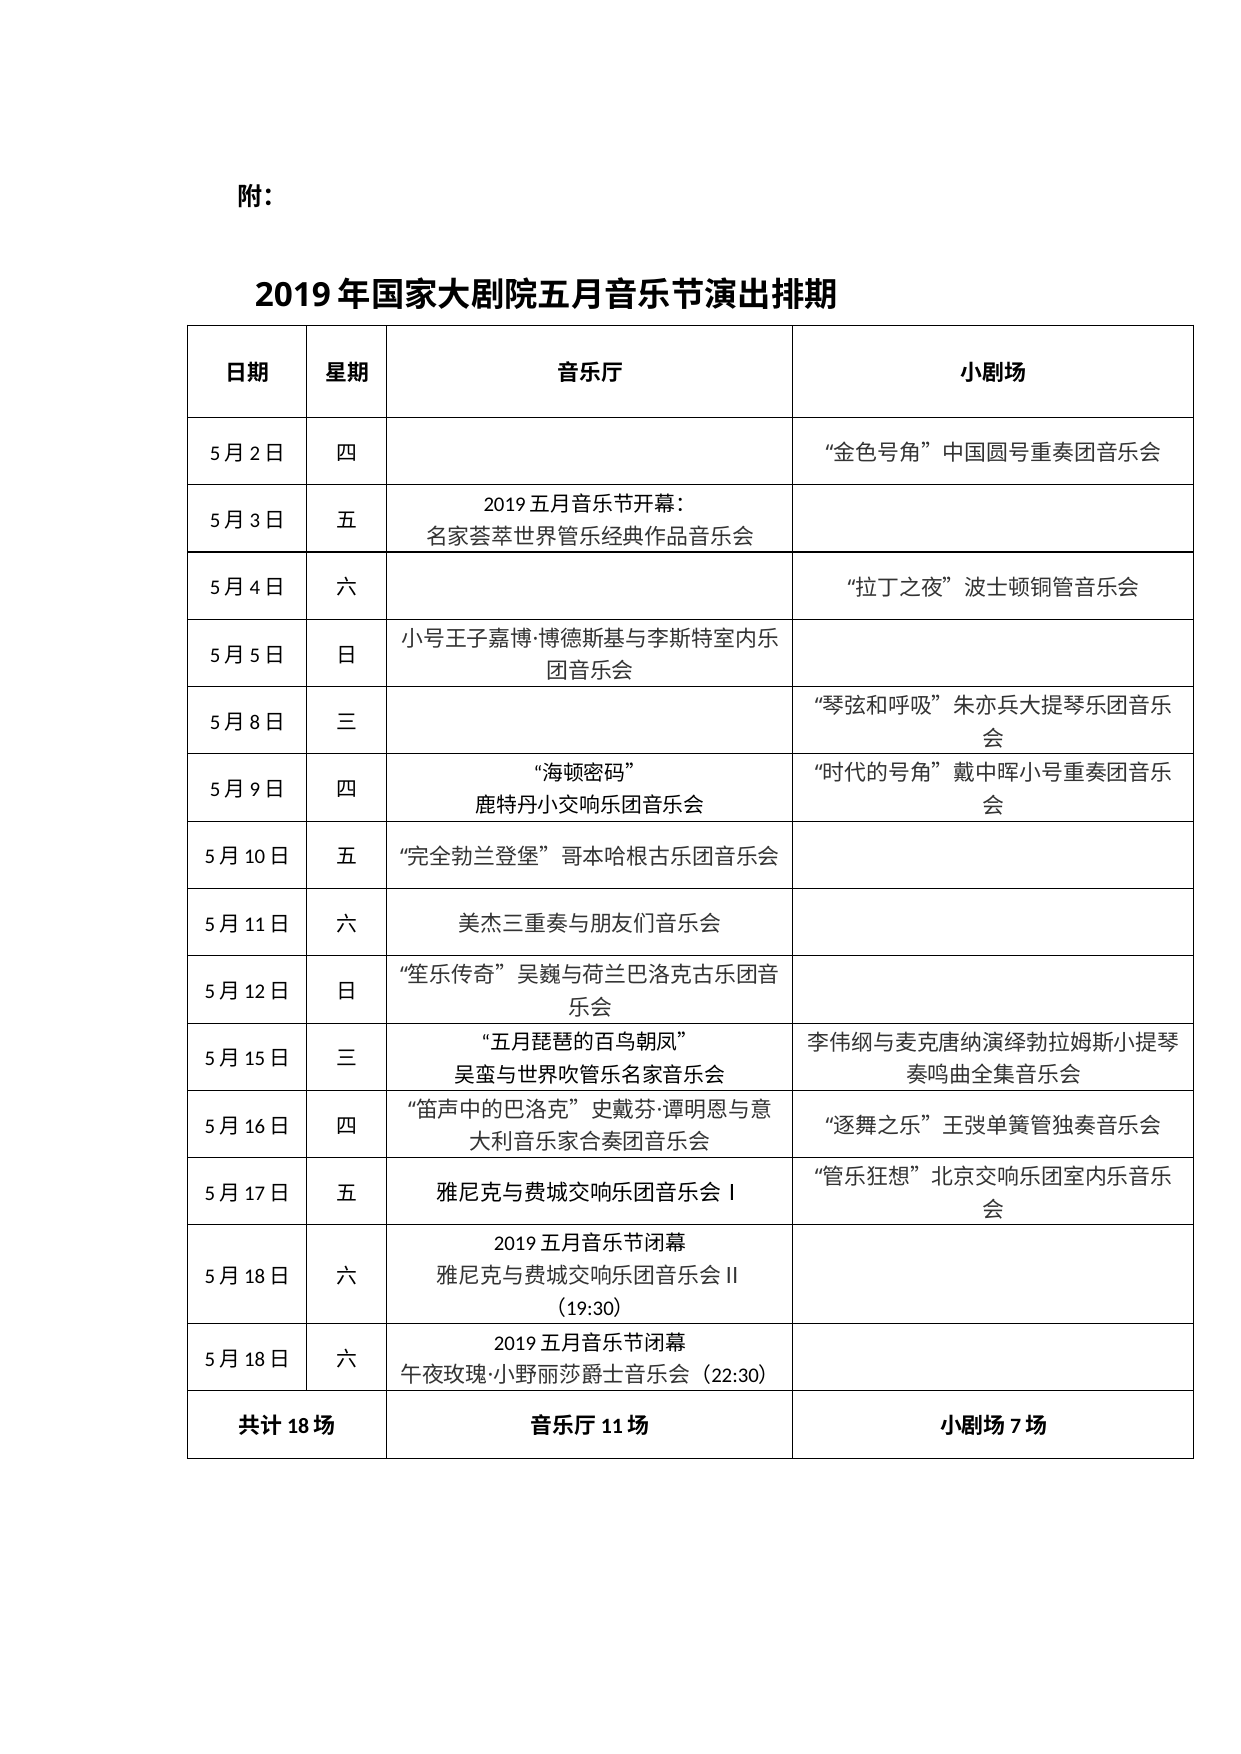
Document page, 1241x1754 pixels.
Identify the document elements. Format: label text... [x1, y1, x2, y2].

table_cell 三 [307, 687, 386, 753]
table_cell 李伟纲与麦克唐纳演绎勃拉姆斯小提琴奏鸣曲全集音乐会 [793, 1024, 1193, 1090]
table_cell “拉丁之夜”波士顿铜管音乐会 [793, 553, 1193, 619]
table_cell 四 [307, 418, 386, 484]
table_cell 5月8日 [188, 687, 306, 753]
table_cell [793, 1324, 1193, 1390]
table_cell 小剧场7场 [793, 1391, 1193, 1457]
table_cell 2019五月音乐节闭幕 午夜玫瑰·小野丽莎爵士音乐会（22:30） [387, 1324, 792, 1390]
table_cell 5月17日 [188, 1158, 306, 1224]
table_cell 5月18日 [188, 1324, 306, 1390]
table_cell “海顿密码” 鹿特丹小交响乐团音乐会 [387, 754, 792, 821]
table_cell 音乐厅11场 [387, 1391, 792, 1457]
table_cell 5月3日 [188, 485, 306, 551]
table_cell 六 [307, 1324, 386, 1390]
table_header 星期 [307, 326, 386, 417]
table_cell 共计18场 [188, 1391, 386, 1457]
table_cell 5月11日 [188, 889, 306, 955]
table_cell 五 [307, 485, 386, 551]
table_cell “五月琵琶的百鸟朝凤” 吴蛮与世界吹管乐名家音乐会 [387, 1024, 792, 1090]
table_cell “金色号角”中国圆号重奏团音乐会 [793, 418, 1193, 484]
table_cell [793, 620, 1193, 686]
table_cell “琴弦和呼吸”朱亦兵大提琴乐团音乐会 [793, 687, 1193, 753]
table_cell 六 [307, 889, 386, 955]
table_cell “时代的号角”戴中晖小号重奏团音乐会 [793, 754, 1193, 821]
table_cell [387, 418, 792, 484]
table_cell 美杰三重奏与朋友们音乐会 [387, 889, 792, 955]
table_cell 5月16日 [188, 1091, 306, 1157]
table_cell “笛声中的巴洛克”史戴芬·谭明恩与意大利音乐家合奏团音乐会 [387, 1091, 792, 1157]
table_cell “完全勃兰登堡”哥本哈根古乐团音乐会 [387, 822, 792, 888]
table_cell 5月10日 [188, 822, 306, 888]
table_cell 三 [307, 1024, 386, 1090]
table_cell [793, 485, 1193, 551]
text 2019年国家大剧院五月音乐节演出排期 [187, 259, 1053, 324]
table_cell [793, 956, 1193, 1022]
table_header 音乐厅 [387, 326, 792, 417]
table_cell 五 [307, 1158, 386, 1224]
table_cell “笙乐传奇”吴巍与荷兰巴洛克古乐团音乐会 [387, 956, 792, 1022]
table_cell 5月9日 [188, 754, 306, 821]
table_header 日期 [188, 326, 306, 417]
table_cell 日 [307, 956, 386, 1022]
table_cell 5月18日 [188, 1225, 306, 1323]
table_cell 5月2日 [188, 418, 306, 484]
table_cell 2019五月音乐节闭幕 雅尼克与费城交响乐团音乐会Ⅱ（19:30） [387, 1225, 792, 1323]
table_cell [793, 822, 1193, 888]
table_cell 2019五月音乐节开幕： 名家荟萃世界管乐经典作品音乐会 [387, 485, 792, 551]
table_header 小剧场 [793, 326, 1193, 417]
table_cell 日 [307, 620, 386, 686]
table_cell 雅尼克与费城交响乐团音乐会Ⅰ [387, 1158, 792, 1224]
table_cell [793, 889, 1193, 955]
table_cell 五 [307, 822, 386, 888]
table_cell [387, 553, 792, 619]
table_cell “管乐狂想”北京交响乐团室内乐音乐会 [793, 1158, 1193, 1224]
table_cell 5月12日 [188, 956, 306, 1022]
table_cell [387, 687, 792, 753]
table_cell 六 [307, 1225, 386, 1323]
table_cell 六 [307, 553, 386, 619]
table_cell [793, 1225, 1193, 1323]
text 附： [187, 162, 1053, 227]
table_cell 四 [307, 754, 386, 821]
table_cell 5月5日 [188, 620, 306, 686]
table_cell “逐舞之乐”王弢单簧管独奏音乐会 [793, 1091, 1193, 1157]
table_cell 四 [307, 1091, 386, 1157]
table_cell 5月15日 [188, 1024, 306, 1090]
table_cell 小号王子嘉博·博德斯基与李斯特室内乐团音乐会 [387, 620, 792, 686]
table_cell 5月4日 [188, 553, 306, 619]
